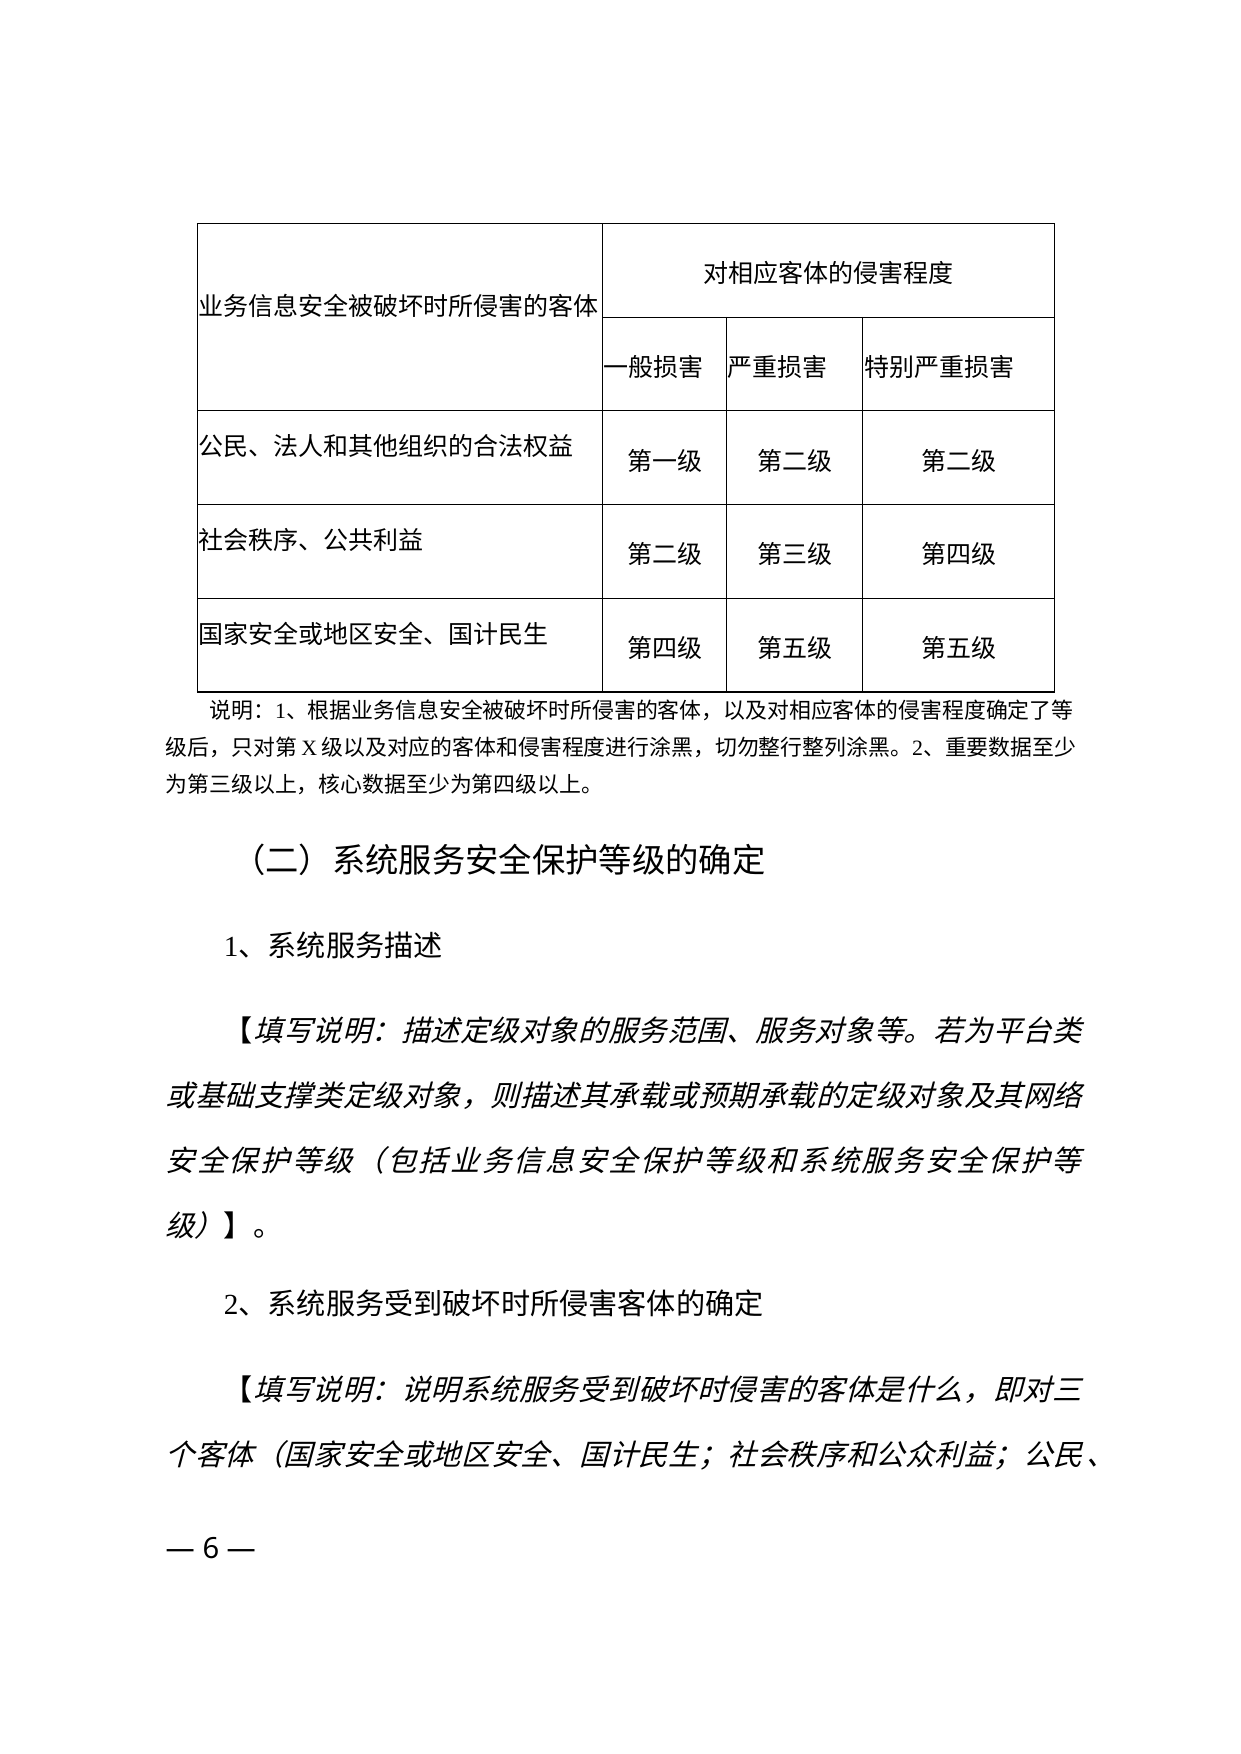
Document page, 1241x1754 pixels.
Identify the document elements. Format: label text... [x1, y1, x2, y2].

table_cell 公民、法人和其他组织的合法权益 [198, 411, 602, 504]
table_header 对相应客体的侵害程度 [603, 224, 1054, 317]
table_cell 第五级 [863, 599, 1054, 691]
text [165, 1355, 1087, 1485]
table_cell 严重损害 [727, 318, 862, 410]
table_cell 特别严重损害 [863, 318, 1054, 410]
text 说明：1、根据业务信息安全被破坏时所侵害的客体，以及对相应客体的侵害程度确定了等级后，只对第X级以及对应的客体和侵害程度进行涂黑，切勿整行整列涂黑。2、重要数据至少为第三级以上，核心数据至少为第四级以上。 [165, 692, 1087, 799]
table_cell 第三级 [727, 505, 862, 598]
table_cell 第二级 [863, 411, 1054, 504]
table_cell 社会秩序、公共利益 [198, 505, 602, 598]
table_cell 第四级 [603, 599, 726, 691]
text 1、系统服务描述 [165, 911, 1087, 976]
table_cell 国家安全或地区安全、国计民生 [198, 599, 602, 691]
text 【填写说明：描述定级对象的服务范围、服务对象等。若为平台类或基础支撑类定级对象，则描述其承载或预期承载的定级对象及其网络安全保护等级（包括业务信息安全保护等级和系统服务安全保护等级）】。 [165, 997, 1087, 1257]
text （二）系统服务安全保护等级的确定 [165, 825, 1087, 890]
table_header 业务信息安全被破坏时所侵害的客体 [198, 224, 602, 410]
table_cell 一般损害 [603, 318, 726, 410]
table_cell 第二级 [603, 505, 726, 598]
table_cell 第一级 [603, 411, 726, 504]
table_cell 第四级 [863, 505, 1054, 598]
text 2、系统服务受到破坏时所侵害客体的确定 [165, 1269, 1087, 1334]
table_cell 第五级 [727, 599, 862, 691]
table_cell 第二级 [727, 411, 862, 504]
